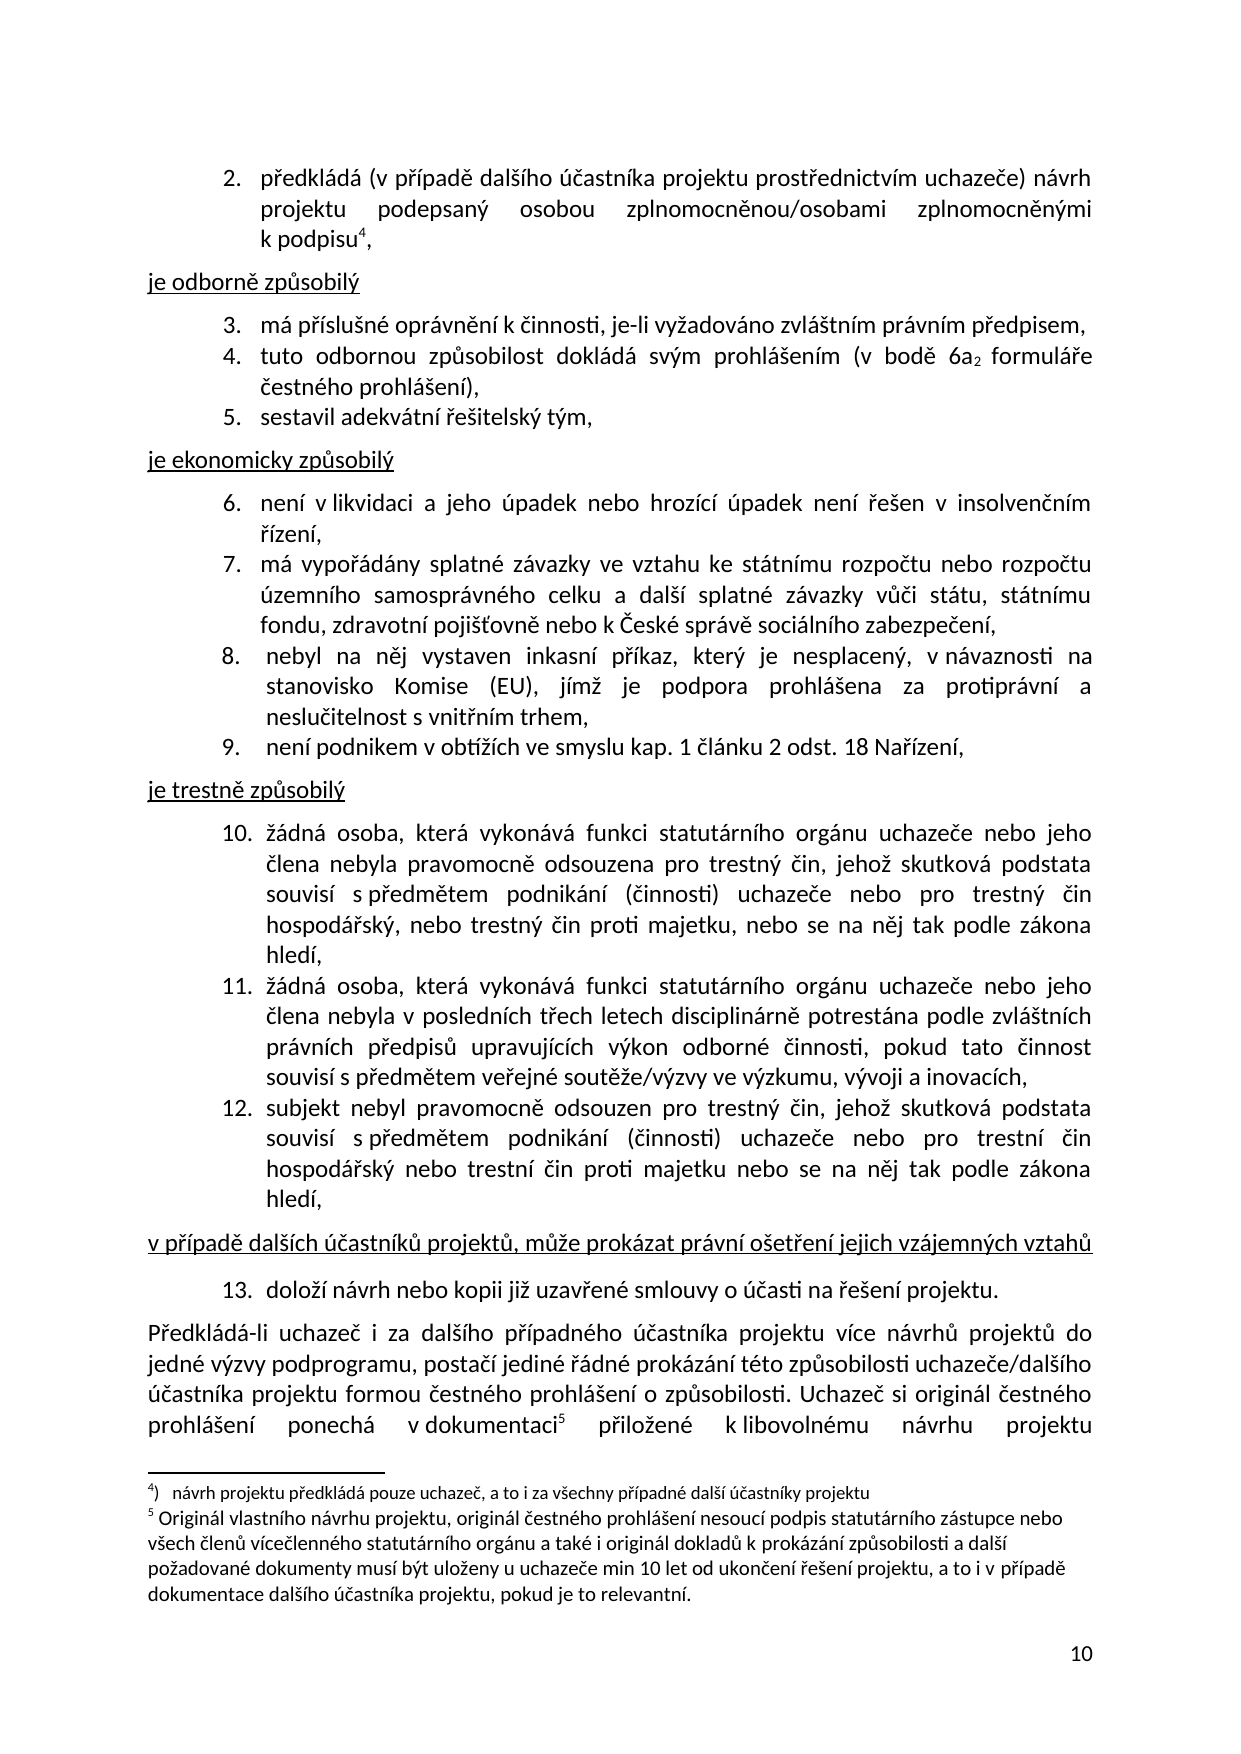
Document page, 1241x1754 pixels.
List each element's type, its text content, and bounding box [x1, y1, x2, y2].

list žádná osoba, která vykonává funkci statutárního orgánu uchazeče nebo jeho člena nebyla pravomocně odsouzena pro trestný čin, jehož skutková podstata souvisí s předmětem podnikání (činnosti) uchazeče nebo pro trestný čin hospodářský, nebo trestný čin proti majetku, nebo se na něj tak podle zákona hledí, [221, 817, 1093, 970]
list subjekt nebyl pravomocně odsouzen pro trestný čin, jehož skutková podstata souvisí s předmětem podnikání (činnosti) uchazeče nebo pro trestní čin hospodářský nebo trestní čin proti majetku nebo se na něj tak podle zákona hledí, [221, 1092, 1093, 1214]
list nebyl na něj vystaven inkasní příkaz, který je nesplacený, v návaznosti na stanovisko Komise (EU), jímž je podpora prohlášena za protiprávní a neslučitelnost s vnitřním trhem, [221, 640, 1093, 731]
text v případě dalších účastníků projektů, může prokázat právní ošetření jejich vzájemných vztahů [148, 1227, 1093, 1253]
list sestavil adekvátní řešitelský tým, [223, 401, 1093, 432]
text je ekonomicky způsobilý [148, 444, 1093, 475]
list má příslušné oprávnění k činnosti, je-li vyžadováno zvláštním právním předpisem, [223, 309, 1093, 340]
list doloží návrh nebo kopii již uzavřené smlouvy o účasti na řešení projektu. [221, 1274, 1093, 1305]
text je trestně způsobilý [148, 774, 1093, 805]
list předkládá (v případě dalšího účastníka projektu prostřednictvím uchazeče) návrh projektu podepsaný osobou zplnomocněnou/osobami zplnomocněnými k podpisu, [223, 162, 1093, 254]
list není v likvidaci a jeho úpadek nebo hrozící úpadek není řešen v insolvenčním řízení, [223, 487, 1093, 548]
list není podnikem v obtížích ve smyslu kap. 1 článku 2 odst. 18 Nařízení, [221, 731, 1093, 762]
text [148, 1317, 1093, 1439]
list tuto odbornou způsobilost dokládá svým prohlášením (v bodě 6a2 formuláře čestného prohlášení), [223, 340, 1093, 401]
list má vypořádány splatné závazky ve vztahu ke státnímu rozpočtu nebo rozpočtu územního samosprávného celku a další splatné závazky vůči státu, státnímu fondu, zdravotní pojišťovně nebo k České správě sociálního zabezpečení, [223, 548, 1093, 640]
text je odborně způsobilý [148, 267, 1093, 297]
list žádná osoba, která vykonává funkci statutárního orgánu uchazeče nebo jeho člena nebyla v posledních třech letech disciplinárně potrestána podle zvláštních právních předpisů upravujících výkon odborné činnosti, pokud tato činnost souvisí s předmětem veřejné soutěže/výzvy ve výzkumu, vývoji a inovacích, [221, 970, 1093, 1092]
